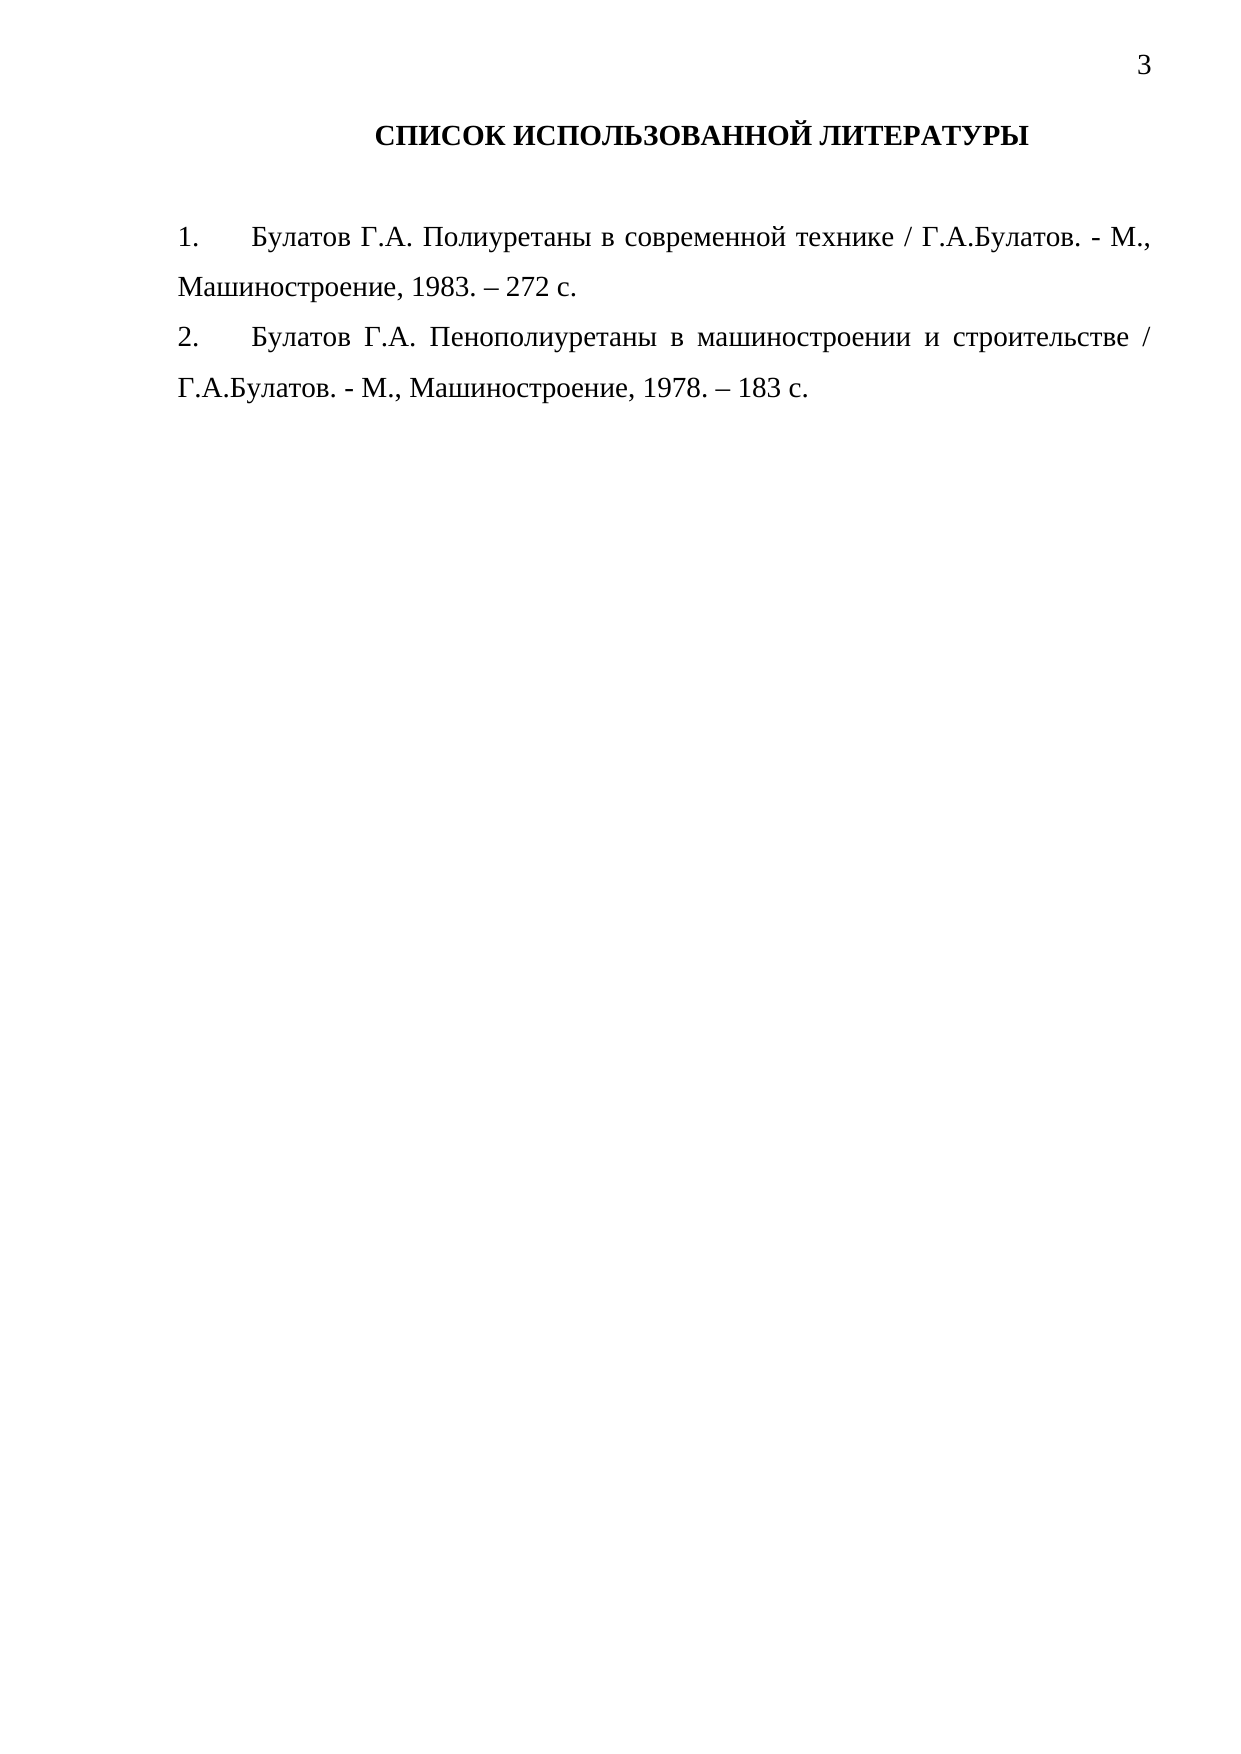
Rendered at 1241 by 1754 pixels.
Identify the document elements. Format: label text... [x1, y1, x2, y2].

text СПИСОК ИСПОЛЬЗОВАННОЙ ЛИТЕРАТУРЫ [177, 118, 1152, 152]
list Булатов Г.А. Пенополиуретаны в машиностроении и строительстве / Г.А.Булатов. - М., Машиностроение, 1978. – 183 с. [177, 319, 1152, 403]
list Булатов Г.А. Полиуретаны в современной технике / Г.А.Булатов. - М., Машиностроение, 1983. – 272 с. [177, 219, 1152, 303]
